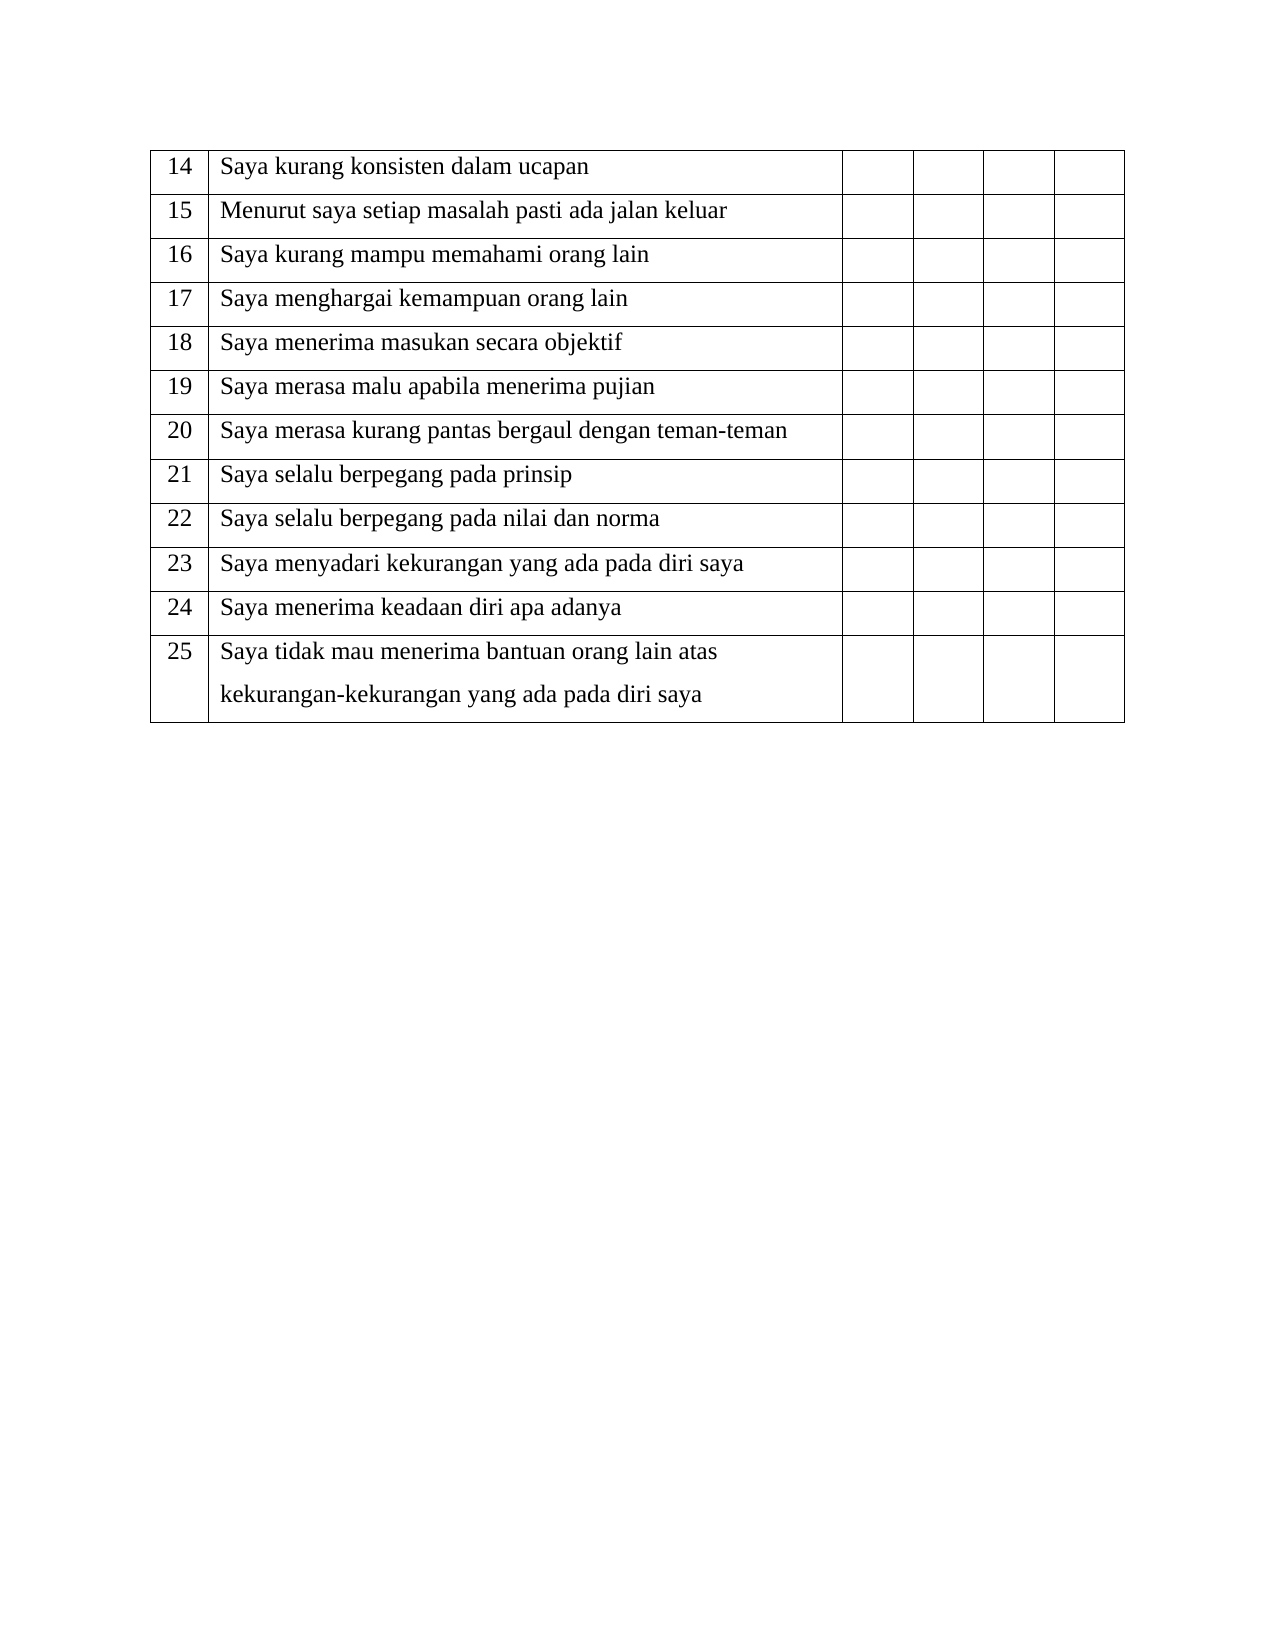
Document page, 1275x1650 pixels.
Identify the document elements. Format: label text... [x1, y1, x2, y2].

table_cell [1055, 195, 1124, 238]
table_cell 25 [151, 636, 208, 722]
table_cell [843, 548, 913, 591]
table_cell Saya menerima keadaan diri apa adanya [209, 592, 842, 635]
table_cell [984, 460, 1054, 502]
table_cell 15 [151, 195, 208, 238]
table_cell [1055, 592, 1124, 635]
table_cell Saya menerima masukan secara objektif [209, 327, 842, 370]
table_cell [914, 592, 983, 635]
table_cell [984, 283, 1054, 326]
table_cell Saya merasa malu apabila menerima pujian [209, 371, 842, 414]
table_cell [1055, 371, 1124, 414]
table_cell [843, 636, 913, 722]
table_cell [914, 504, 983, 547]
table_cell 14 [151, 151, 208, 194]
table_cell 24 [151, 592, 208, 635]
table_cell [1055, 151, 1124, 194]
table_cell [984, 239, 1054, 282]
table_cell [914, 415, 983, 458]
table_cell [843, 460, 913, 502]
table_cell Saya selalu berpegang pada prinsip [209, 460, 842, 502]
table_cell [984, 636, 1054, 722]
table_cell 23 [151, 548, 208, 591]
table_cell [1055, 283, 1124, 326]
table_cell Saya merasa kurang pantas bergaul dengan teman-teman [209, 415, 842, 458]
table_cell [914, 283, 983, 326]
table_cell [914, 151, 983, 194]
table_cell 17 [151, 283, 208, 326]
table_cell Saya menyadari kekurangan yang ada pada diri saya [209, 548, 842, 591]
table_cell [843, 371, 913, 414]
table_cell [843, 327, 913, 370]
table_cell [843, 239, 913, 282]
table_cell [914, 327, 983, 370]
table_cell 21 [151, 460, 208, 502]
table_cell [984, 151, 1054, 194]
table_cell Saya kurang mampu memahami orang lain [209, 239, 842, 282]
table_cell [914, 548, 983, 591]
table_cell [984, 327, 1054, 370]
table_cell [914, 239, 983, 282]
table_cell [914, 636, 983, 722]
table_cell [843, 415, 913, 458]
table_cell [984, 504, 1054, 547]
table_cell 16 [151, 239, 208, 282]
table_cell 20 [151, 415, 208, 458]
table_cell [914, 460, 983, 502]
table_cell [843, 592, 913, 635]
table_cell [843, 195, 913, 238]
table_cell Saya selalu berpegang pada nilai dan norma [209, 504, 842, 547]
table_cell [843, 151, 913, 194]
table_cell [984, 195, 1054, 238]
table_cell [1055, 239, 1124, 282]
table_cell Saya kurang konsisten dalam ucapan [209, 151, 842, 194]
table_cell [1055, 548, 1124, 591]
table_cell 22 [151, 504, 208, 547]
table_cell 19 [151, 371, 208, 414]
table_cell Saya menghargai kemampuan orang lain [209, 283, 842, 326]
table_cell [1055, 636, 1124, 722]
table_cell [984, 548, 1054, 591]
table_cell [914, 195, 983, 238]
table_cell [914, 371, 983, 414]
table_cell [843, 504, 913, 547]
table_cell [1055, 327, 1124, 370]
table_cell [984, 592, 1054, 635]
table_cell [1055, 460, 1124, 502]
table_cell [843, 283, 913, 326]
table_cell 18 [151, 327, 208, 370]
table_cell [984, 371, 1054, 414]
table_cell [1055, 504, 1124, 547]
table_cell Saya tidak mau menerima bantuan orang lain atas kekurangan-kekurangan yang ada pada diri saya [209, 636, 842, 722]
table_cell [1055, 415, 1124, 458]
table_cell [984, 415, 1054, 458]
table_cell Menurut saya setiap masalah pasti ada jalan keluar [209, 195, 842, 238]
